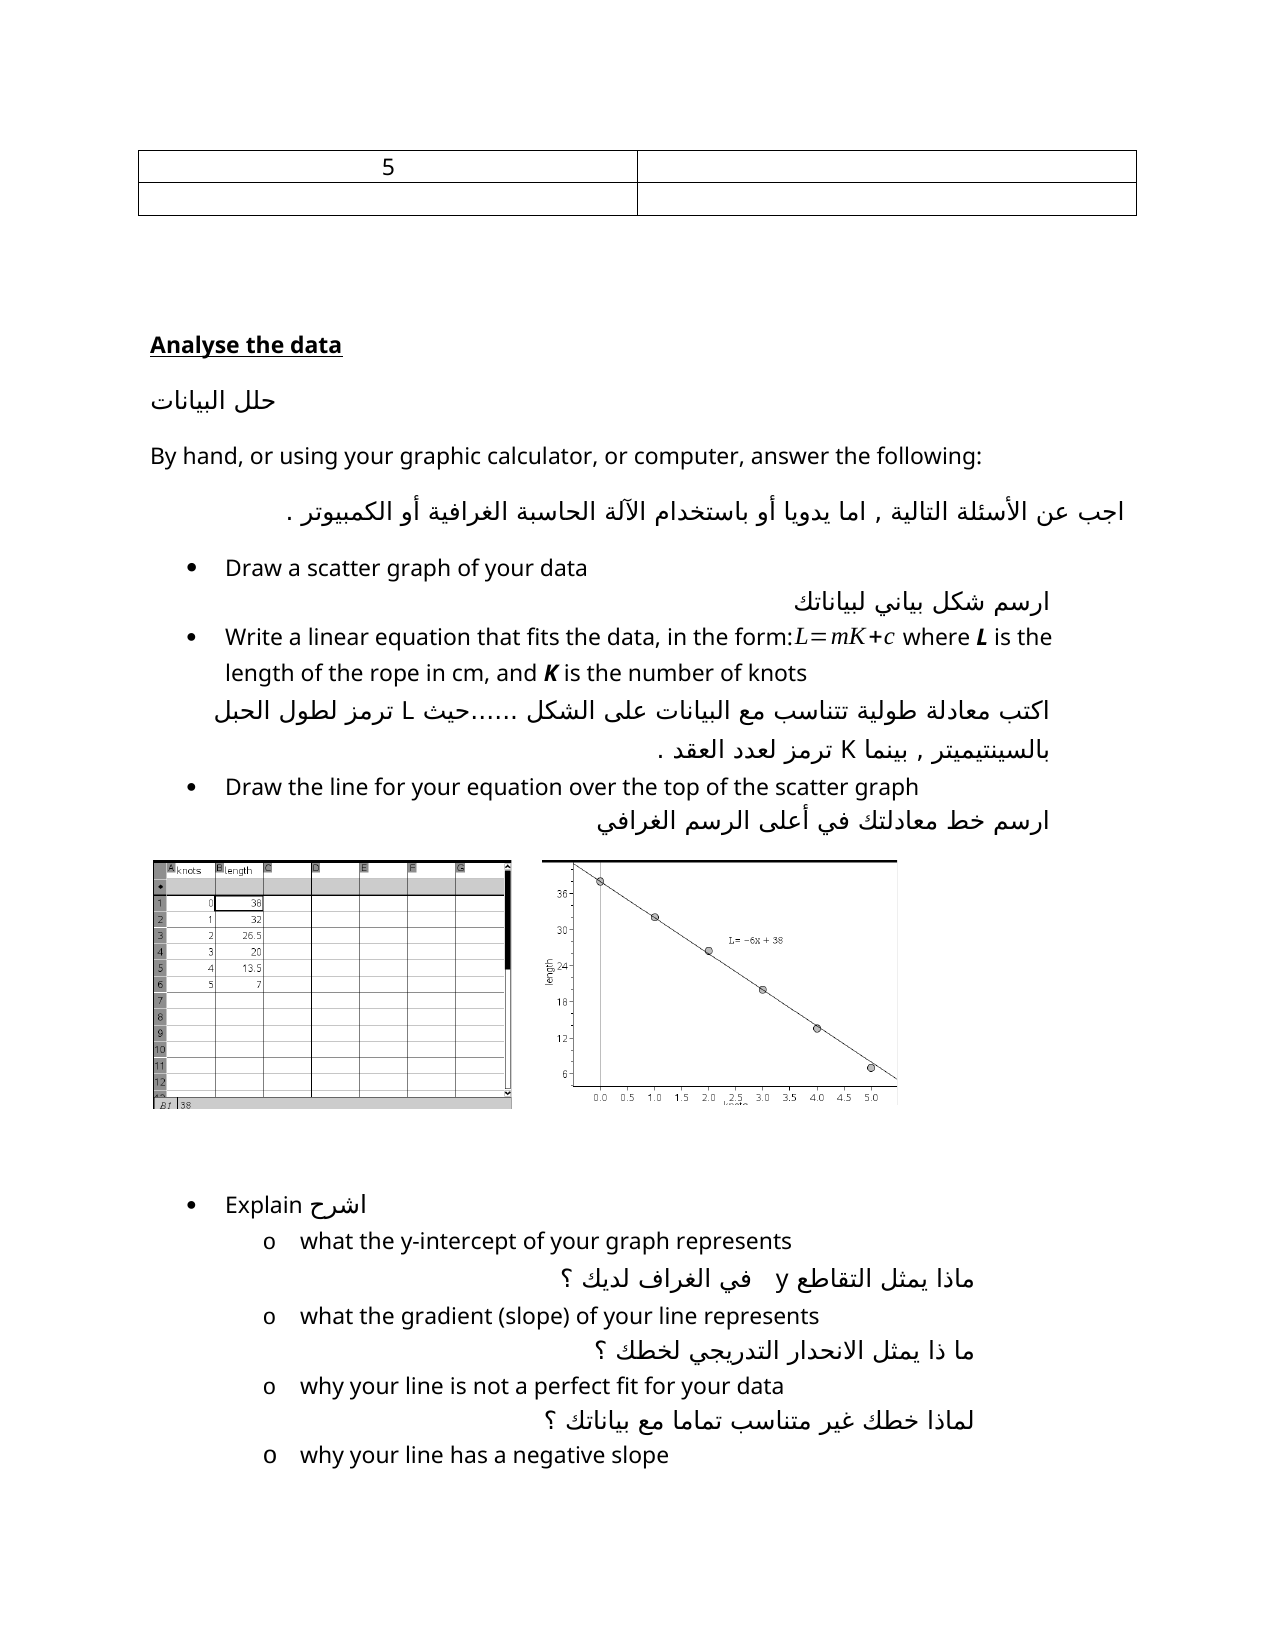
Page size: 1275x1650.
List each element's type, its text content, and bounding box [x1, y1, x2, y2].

list why your line is not a perfect fit for your data [262, 1370, 1125, 1401]
list لماذا خطك غير متناسب تماما مع بياناتك ؟ [150, 1406, 975, 1435]
text Analyse the data [150, 329, 1125, 360]
list what the gradient (slope) of your line represents [262, 1300, 1125, 1332]
list what the y-intercept of your graph represents [262, 1225, 1125, 1256]
list ماذا يمثل التقاطع y في الغراف لديك ؟ [150, 1261, 975, 1295]
table_cell [638, 151, 1136, 182]
table_cell [638, 183, 1136, 214]
table_cell 5 [139, 151, 637, 182]
list اكتب معادلة طولية تتناسب مع البيانات على الشكل ......حيث L ترمز لطول الحبل بالسينتيميتر , بينما K ترمز لعدد العقد . [150, 693, 1050, 765]
list Draw the line for your equation over the top of the scatter graph [187, 770, 1125, 802]
list why your line has a negative slope [262, 1439, 1125, 1471]
list ارسم شكل بياني لبياناتك [150, 587, 1050, 617]
list Draw a scatter graph of your data [187, 551, 1125, 583]
list ما ذا يمثل الانحدار التدريجي لخطك ؟ [150, 1336, 975, 1366]
text حلل البيانات [150, 386, 1125, 415]
list ارسم خط معادلتك في أعلى الرسم الغرافي [150, 806, 1050, 836]
list Write a linear equation that fits the data, in the form: where L is the length of the rope in cm, and K is the number of knots [187, 621, 1125, 688]
table_cell [139, 183, 637, 214]
text اجب عن الأسئلة التالية , اما يدويا أو باستخدام الآلة الحاسبة الغرافية أو الكمبيوتر . [150, 497, 1125, 526]
list Explain اشرح [187, 1189, 1125, 1220]
text By hand, or using your graphic calculator, or computer, answer the following: [150, 440, 1125, 472]
